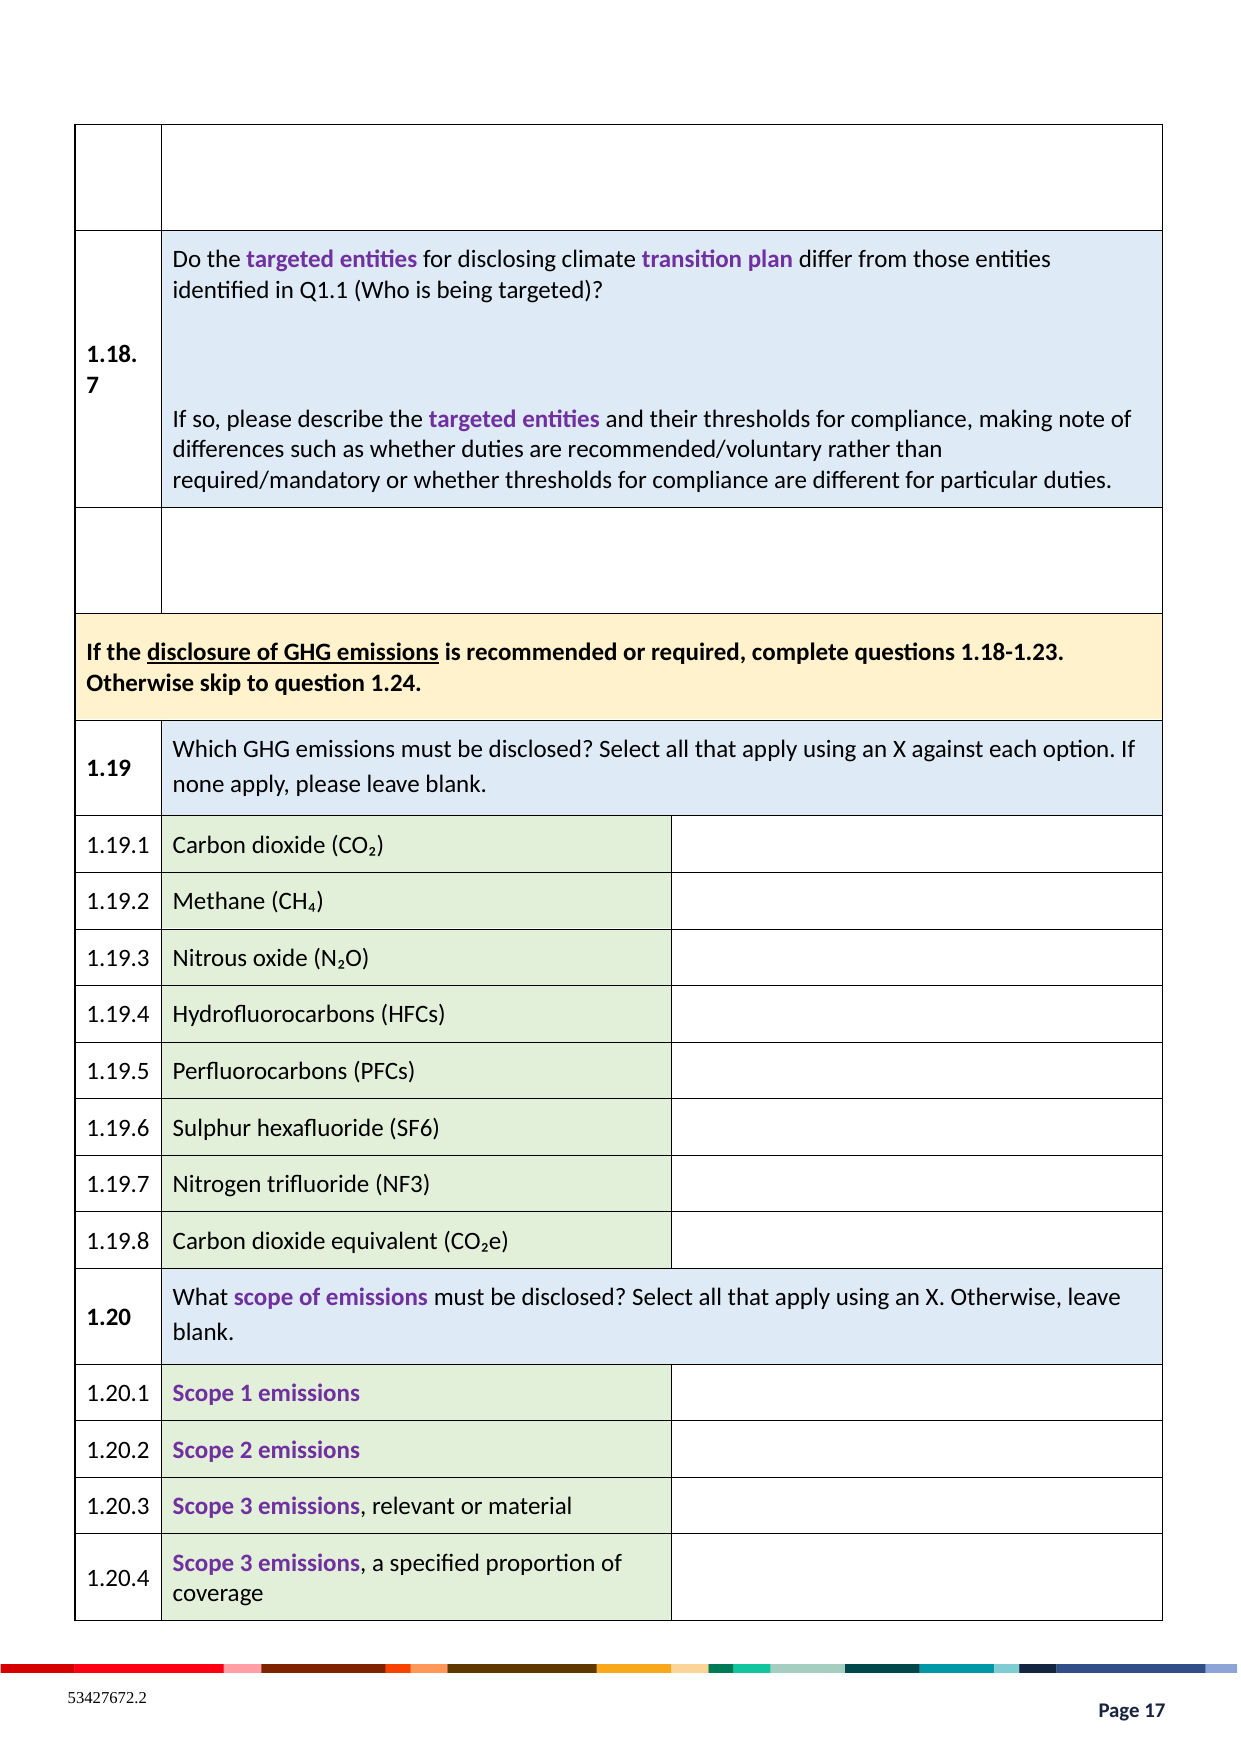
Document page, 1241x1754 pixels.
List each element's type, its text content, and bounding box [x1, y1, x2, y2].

table_cell Scope 2 emissions [162, 1421, 671, 1477]
table_cell What scope of emissions must be disclosed? Select all that apply using an X. Otherwise, leave blank. [162, 1269, 1162, 1364]
table_cell [672, 1421, 1162, 1477]
table_cell [672, 1478, 1162, 1533]
table_cell [672, 986, 1162, 1042]
table_cell If the disclosure of GHG emissions is recommended or required, complete questions 1.18-1.23. Otherwise skip to question 1.24. [76, 614, 1162, 719]
picture [0, 1664, 1236, 1673]
table_cell [672, 816, 1162, 872]
table_cell Methane (CH₄) [162, 873, 671, 928]
table_cell 1.20.4 [76, 1534, 161, 1620]
table_cell [76, 125, 161, 230]
table_cell 1.20 [76, 1269, 161, 1364]
table_cell Nitrogen trifluoride (NF3) [162, 1156, 671, 1211]
table_cell Scope 3 emissions, relevant or material [162, 1478, 671, 1533]
table_cell [672, 1365, 1162, 1420]
table_cell 1.19.5 [76, 1043, 161, 1098]
table_cell [672, 873, 1162, 928]
table_cell [672, 1043, 1162, 1098]
table_cell Carbon dioxide (CO₂) [162, 816, 671, 872]
table_cell 1.19.8 [76, 1212, 161, 1268]
table_cell 1.20.2 [76, 1421, 161, 1477]
table_cell [162, 508, 1162, 613]
table_cell 1.19.4 [76, 986, 161, 1042]
table_cell Scope 3 emissions, a specified proportion of coverage [162, 1534, 671, 1620]
table_cell 1.20.3 [76, 1478, 161, 1533]
table_cell [672, 1534, 1162, 1620]
table_cell 1.19 [76, 721, 161, 815]
table_cell 1.18.7 [76, 231, 161, 507]
table_cell [672, 1099, 1162, 1155]
table_cell Do the targeted entities for disclosing climate transition plan differ from those entities identified in Q1.1 (Who is being targeted)? If so, please describe the targeted entities and their thresholds for compliance, making note of differences such as whether duties are recommended/voluntary rather than required/mandatory or whether thresholds for compliance are different for particular duties. [162, 231, 1162, 507]
table_cell Carbon dioxide equivalent (CO₂e) [162, 1212, 671, 1268]
table_cell 1.19.1 [76, 816, 161, 872]
table_cell [672, 1156, 1162, 1211]
table_cell Nitrous oxide (N₂O) [162, 930, 671, 985]
table_cell 1.19.7 [76, 1156, 161, 1211]
table_cell Perfluorocarbons (PFCs) [162, 1043, 671, 1098]
table_cell [162, 125, 1162, 230]
table_cell 1.19.6 [76, 1099, 161, 1155]
table_cell 1.19.3 [76, 930, 161, 985]
table_cell [672, 1212, 1162, 1268]
table_cell Hydrofluorocarbons (HFCs) [162, 986, 671, 1042]
table_cell Scope 1 emissions [162, 1365, 671, 1420]
table_cell 1.20.1 [76, 1365, 161, 1420]
table_cell [76, 508, 161, 613]
table_cell Sulphur hexafluoride (SF6) [162, 1099, 671, 1155]
table_cell Which GHG emissions must be disclosed? Select all that apply using an X against each option. If none apply, please leave blank. [162, 721, 1162, 815]
table_cell 1.19.2 [76, 873, 161, 928]
table_cell [672, 930, 1162, 985]
